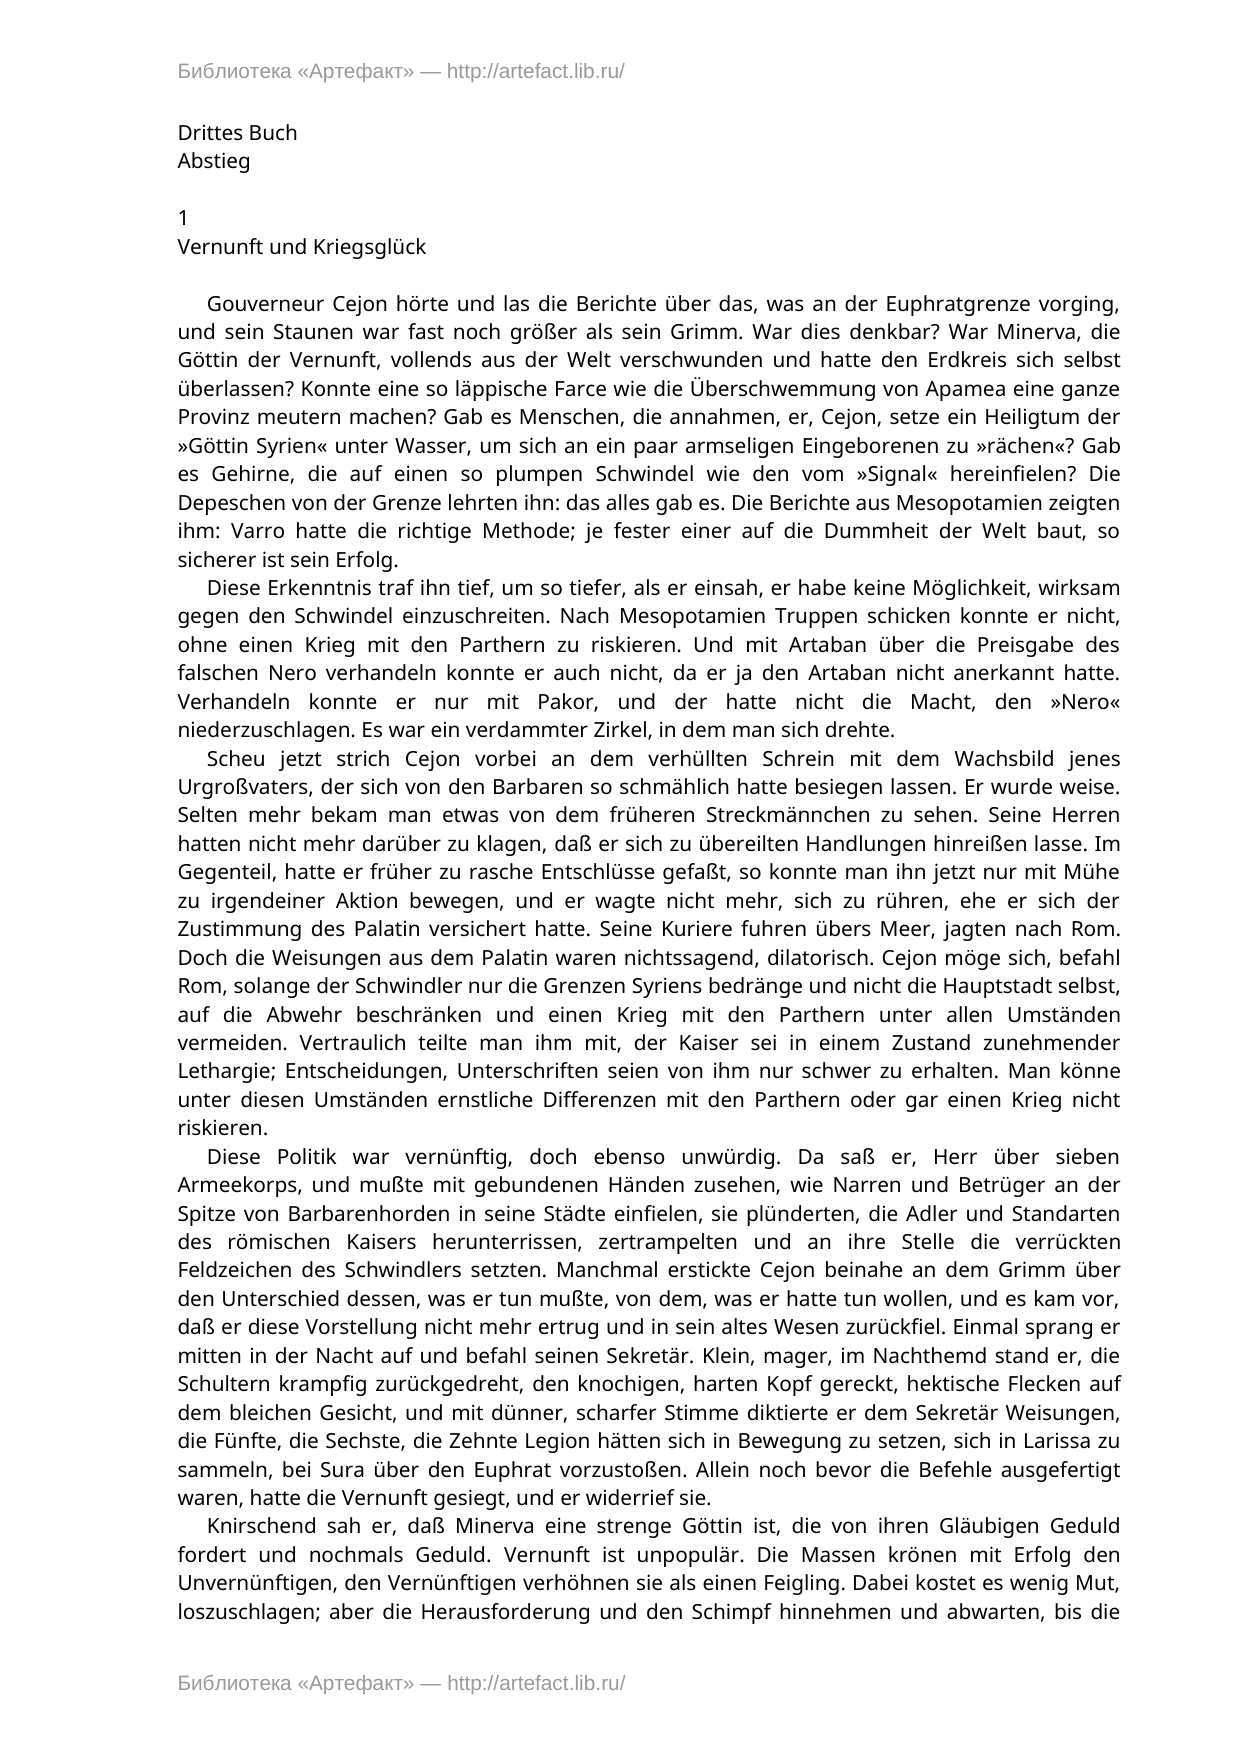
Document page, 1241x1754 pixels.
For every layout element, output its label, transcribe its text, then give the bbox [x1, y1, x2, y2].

text Gouverneur Cejon hörte und las die Berichte über das, was an der Euphratgrenze vorging, und sein Staunen war fast noch größer als sein Grimm. War dies denkbar? War Minerva, die Göttin der Vernunft, vollends aus der Welt verschwunden und hatte den Erdkreis sich selbst überlassen? Konnte eine so läppische Farce wie die Überschwemmung von Apamea eine ganze Provinz meutern machen? Gab es Menschen, die annahmen, er, Cejon, setze ein Heiligtum der »Göttin Syrien« unter Wasser, um sich an ein paar armseligen Eingeborenen zu »rächen«? Gab es Gehirne, die auf einen so plumpen Schwindel wie den vom »Signal« hereinfielen? Die Depeschen von der Grenze lehrten ihn: das alles gab es. Die Berichte aus Mesopotamien zeigten ihm: Varro hatte die richtige Methode; je fester einer auf die Dummheit der Welt baut, so sicherer ist sein Erfolg. [177, 289, 1122, 573]
subtitle Vernunft und Kriegsglück [177, 232, 1122, 260]
text Diese Erkenntnis traf ihn tief, um so tiefer, als er einsah, er habe keine Möglichkeit, wirksam gegen den Schwindel einzuschreiten. Nach Mesopotamien Truppen schicken konnte er nicht, ohne einen Krieg mit den Parthern zu riskieren. Und mit Artaban über die Preisgabe des falschen Nero verhandeln konnte er auch nicht, da er ja den Artaban nicht anerkannt hatte. Verhandeln konnte er nur mit Pakor, und der hatte nicht die Macht, den »Nero« niederzuschlagen. Es war ein verdammter Zirkel, in dem man sich drehte. [177, 573, 1122, 744]
text Scheu jetzt strich Cejon vorbei an dem verhüllten Schrein mit dem Wachsbild jenes Urgroßvaters, der sich von den Barbaren so schmählich hatte besiegen lassen. Er wurde weise. Selten mehr bekam man etwas von dem früheren Streckmännchen zu sehen. Seine Herren hatten nicht mehr darüber zu klagen, daß er sich zu übereilten Handlungen hinreißen lasse. Im Gegenteil, hatte er früher zu rasche Entschlüsse gefaßt, so konnte man ihn jetzt nur mit Mühe zu irgendeiner Aktion bewegen, und er wagte nicht mehr, sich zu rühren, ehe er sich der Zustimmung des Palatin versichert hatte. Seine Kuriere fuhren übers Meer, jagten nach Rom. Doch die Weisungen aus dem Palatin waren nichtssagend, dilatorisch. Cejon möge sich, befahl Rom, solange der Schwindler nur die Grenzen Syriens bedränge und nicht die Hauptstadt selbst, auf die Abwehr beschränken und einen Krieg mit den Parthern unter allen Umständen vermeiden. Vertraulich teilte man ihm mit, der Kaiser sei in einem Zustand zunehmender Lethargie; Entscheidungen, Unterschriften seien von ihm nur schwer zu erhalten. Man könne unter diesen Umständen ernstliche Differenzen mit den Parthern oder gar einen Krieg nicht riskieren. [177, 744, 1122, 1142]
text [177, 1512, 1122, 1625]
text Diese Politik war vernünftig, doch ebenso unwürdig. Da saß er, Herr über sieben Armeekorps, und mußte mit gebundenen Händen zusehen, wie Narren und Betrüger an der Spitze von Barbarenhorden in seine Städte einfielen, sie plünderten, die Adler und Standarten des römischen Kaisers herunterrissen, zertrampelten und an ihre Stelle die verrückten Feldzeichen des Schwindlers setzten. Manchmal erstickte Cejon beinahe an dem Grimm über den Unterschied dessen, was er tun mußte, von dem, was er hatte tun wollen, und es kam vor, daß er diese Vorstellung nicht mehr ertrug und in sein altes Wesen zurückfiel. Einmal sprang er mitten in der Nacht auf und befahl seinen Sekretär. Klein, mager, im Nachthemd stand er, die Schultern krampfig zurückgedreht, den knochigen, harten Kopf gereckt, hektische Flecken auf dem bleichen Gesicht, und mit dünner, scharfer Stimme diktierte er dem Sekretär Weisungen, die Fünfte, die Sechste, die Zehnte Legion hätten sich in Bewegung zu setzen, sich in Larissa zu sammeln, bei Sura über den Euphrat vorzustoßen. Allein noch bevor die Befehle ausgefertigt waren, hatte die Vernunft gesiegt, und er widerrief sie. [177, 1142, 1122, 1512]
text Abstieg [177, 147, 1122, 175]
subtitle 1 [177, 203, 1122, 232]
text Drittes Buch [177, 118, 1122, 147]
